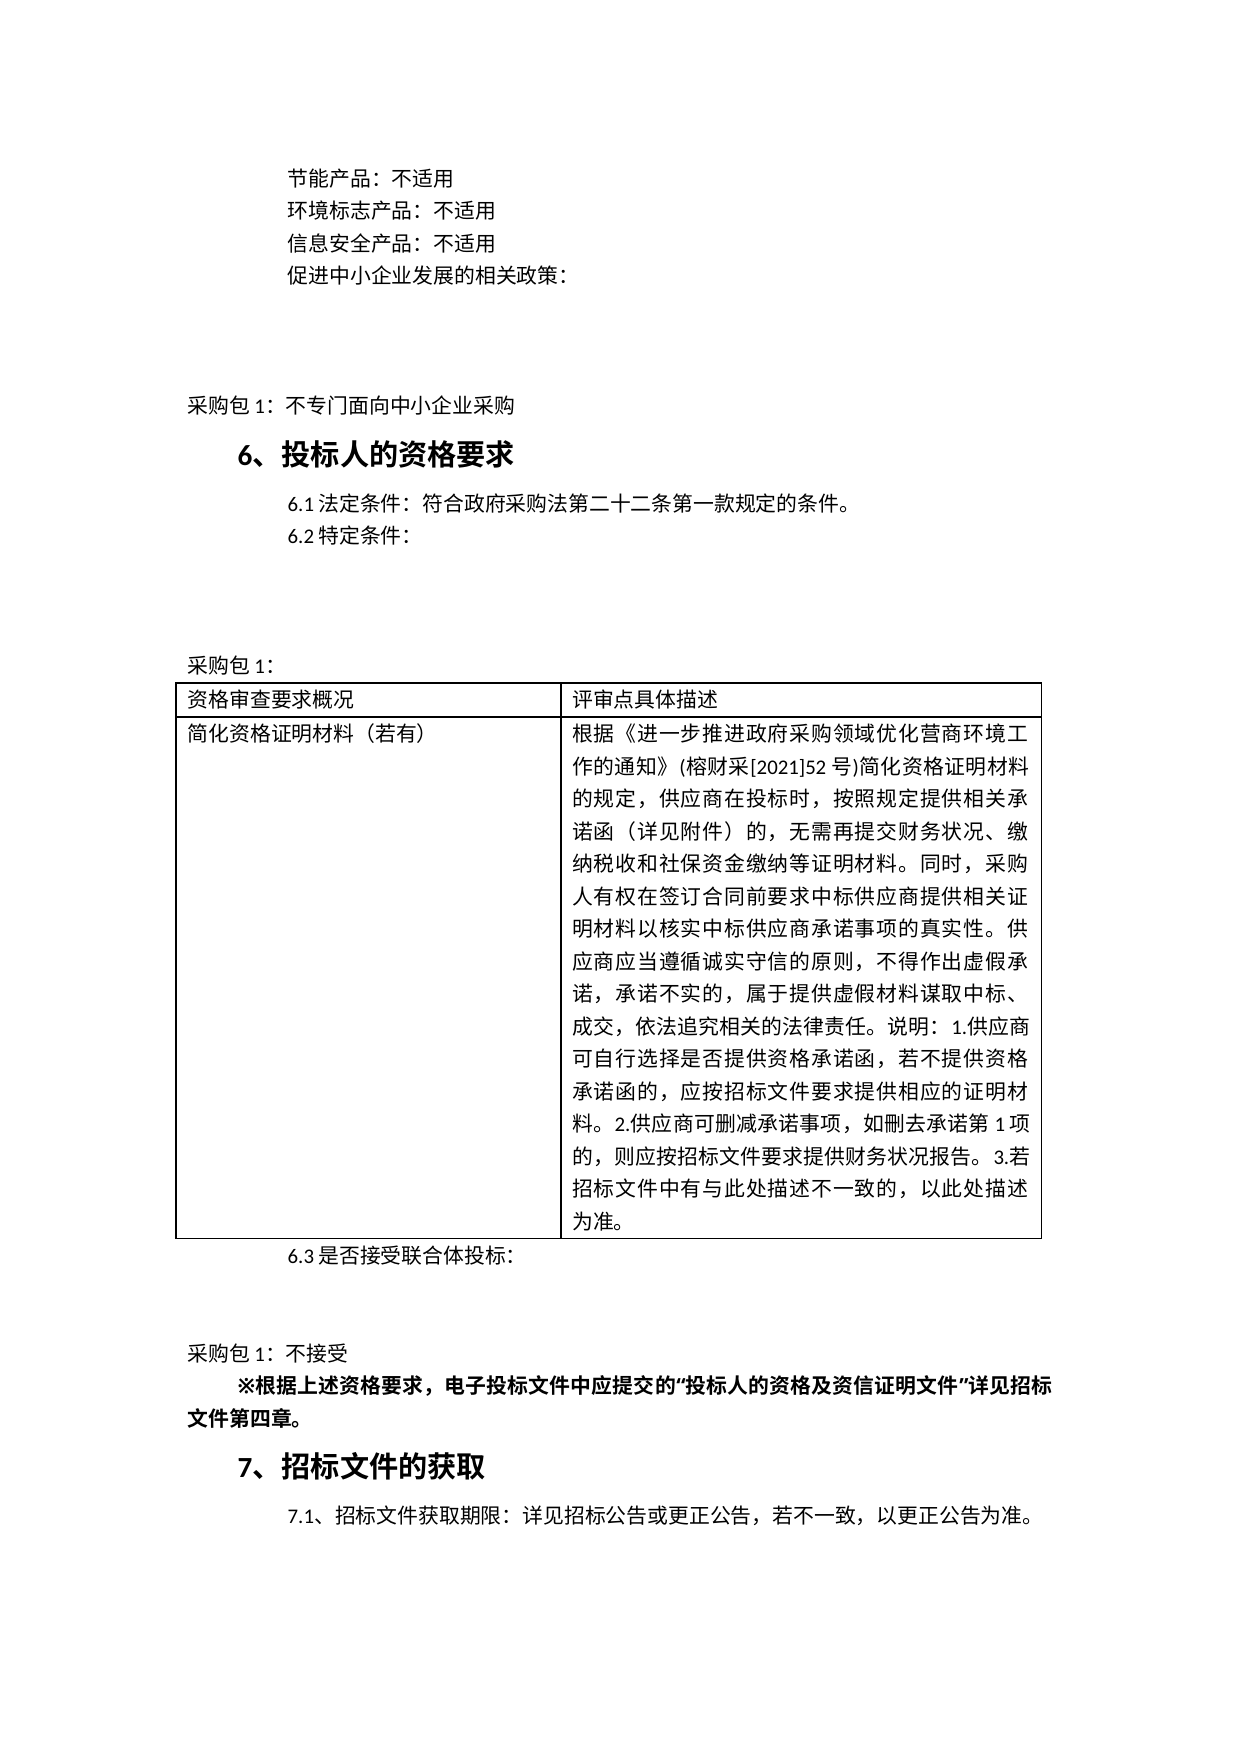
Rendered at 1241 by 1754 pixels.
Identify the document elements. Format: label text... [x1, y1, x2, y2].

text 采购包1：不接受 [187, 1337, 1053, 1369]
text 节能产品：不适用 [187, 162, 1053, 194]
table_header 评审点具体描述 [562, 684, 1041, 716]
table_cell 简化资格证明材料（若有） [177, 718, 560, 1238]
text 环境标志产品：不适用 [187, 194, 1053, 227]
text 采购包1： [187, 649, 1053, 682]
text 促进中小企业发展的相关政策： [187, 259, 1053, 292]
text 采购包1：不专门面向中小企业采购 [187, 389, 1053, 422]
text ※根据上述资格要求，电子投标文件中应提交的“投标人的资格及资信证明文件”详见招标文件第四章。 [187, 1369, 1053, 1434]
text 信息安全产品：不适用 [187, 227, 1053, 259]
text 7、招标文件的获取 [187, 1434, 1053, 1499]
text 7.1、招标文件获取期限：详见招标公告或更正公告，若不一致，以更正公告为准。 [187, 1499, 1053, 1532]
text 6.3是否接受联合体投标： [187, 1239, 1053, 1272]
text 6.2特定条件： [187, 519, 1053, 552]
text 6.1法定条件：符合政府采购法第二十二条第一款规定的条件。 [187, 487, 1053, 519]
table_header 资格审查要求概况 [177, 684, 560, 716]
table_cell 根据《进一步推进政府采购领域优化营商环境工作的通知》(榕财采[2021]52号)简化资格证明材料的规定，供应商在投标时，按照规定提供相关承诺函（详见附件）的，无需再提交财务状况、缴纳税收和社保资金缴纳等证明材料。同时，采购人有权在签订合同前要求中标供应商提供相关证明材料以核实中标供应商承诺事项的真实性。供应商应当遵循诚实守信的原则，不得作出虚假承诺，承诺不实的，属于提供虚假材料谋取中标、成交，依法追究相关的法律责任。说明：1.供应商可自行选择是否提供资格承诺函，若不提供资格承诺函的，应按招标文件要求提供相应的证明材料。2.供应商可删减承诺事项，如刪去承诺第1项的，则应按招标文件要求提供财务状况报告。3.若招标文件中有与此处描述不一致的，以此处描述为准。 [562, 718, 1041, 1238]
text 6、投标人的资格要求 [187, 422, 1053, 487]
